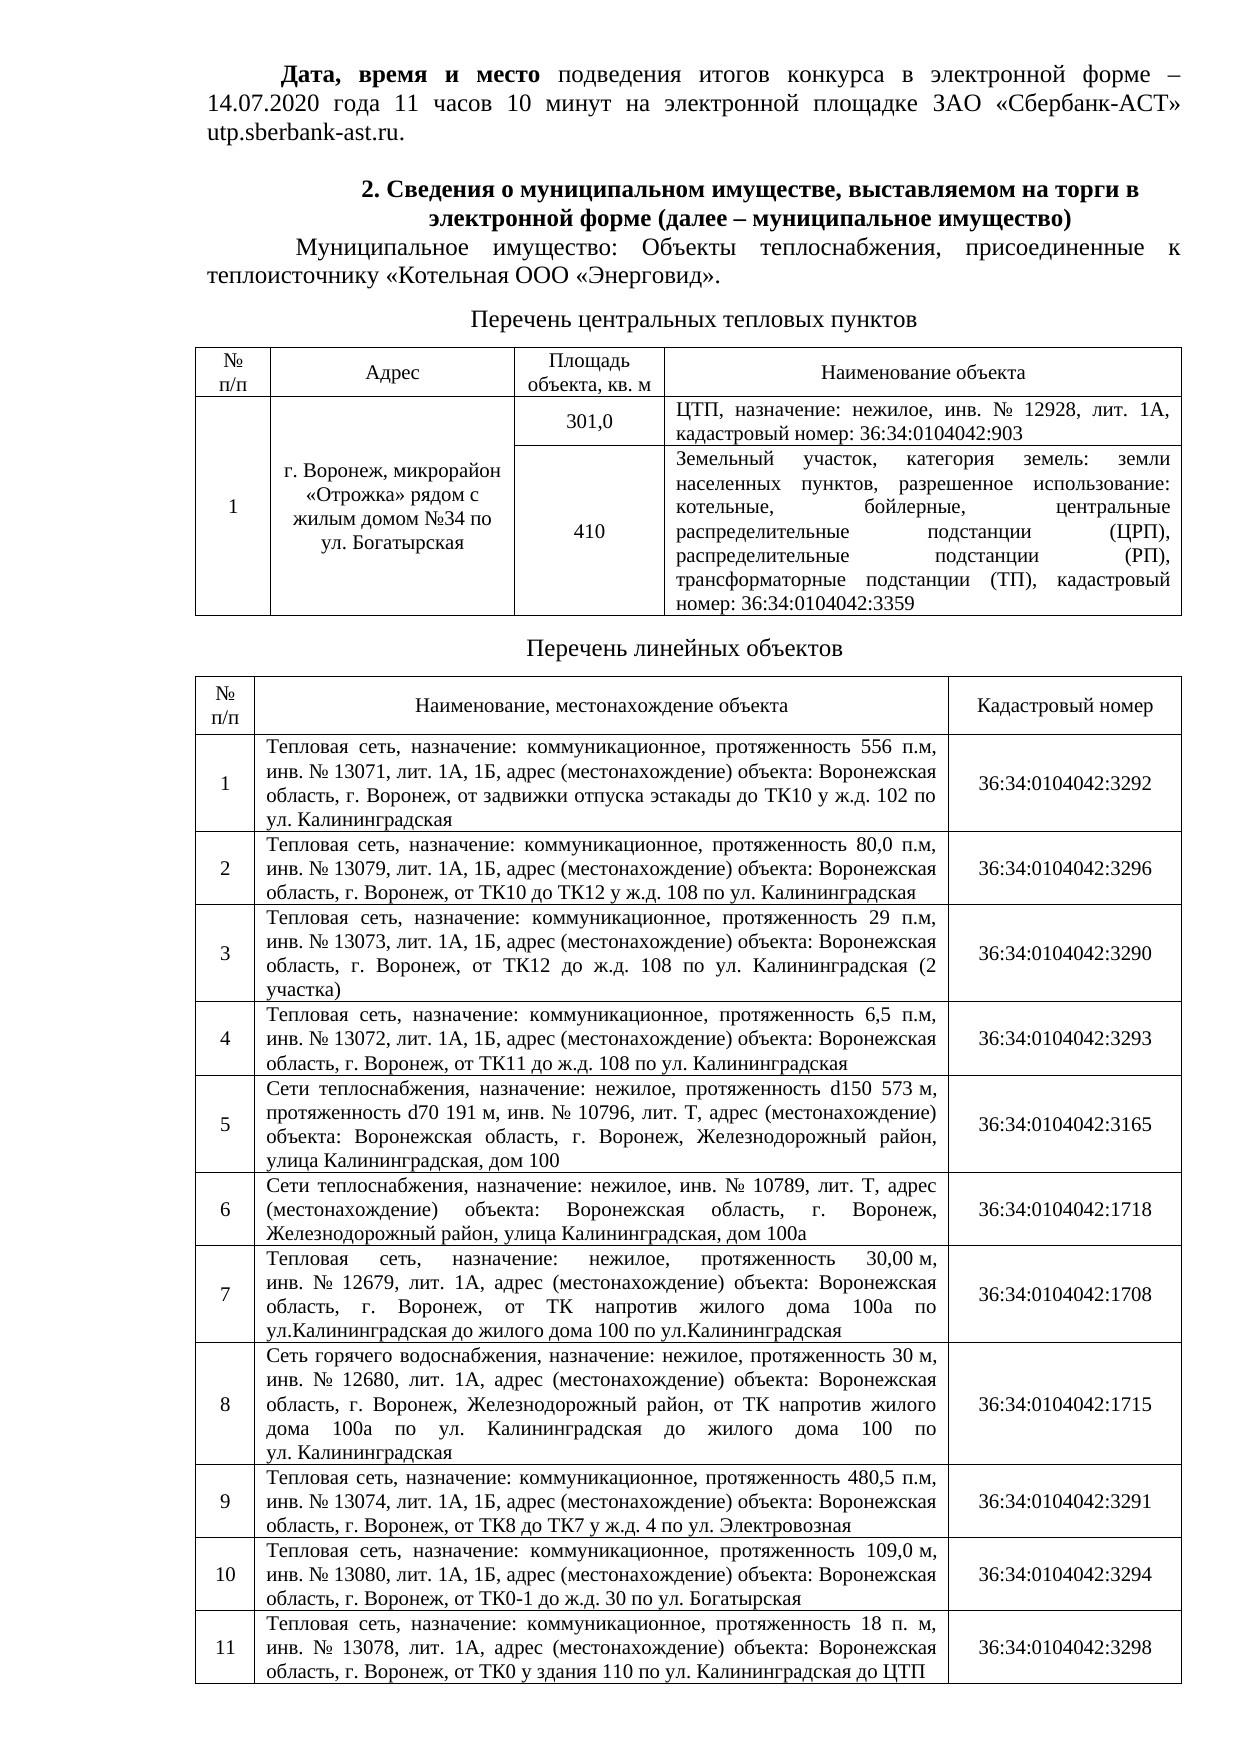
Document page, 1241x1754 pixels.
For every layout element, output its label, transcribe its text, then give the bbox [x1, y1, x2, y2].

table_cell 7 [196, 1246, 254, 1342]
text Перечень центральных тепловых пунктов [207, 304, 1181, 332]
table_cell 36:34:0104042:3293 [949, 1002, 1181, 1074]
table_cell 36:34:0104042:1718 [949, 1173, 1181, 1245]
table_cell 1 [196, 397, 270, 615]
table_cell Тепловая сеть, назначение: коммуникационное, протяженность 18 п. м, инв. № 13078, лит. 1А, адрес (местонахождение) объекта: Воронежская область, г. Воронеж, от ТК0 у здания 110 по ул. Калининградская до ЦТП [255, 1611, 948, 1683]
table_cell Тепловая сеть, назначение: коммуникационное, протяженность 556 п.м, инв. № 13071, лит. 1А, 1Б, адрес (местонахождение) объекта: Воронежская область, г. Воронеж, от задвижки отпуска эстакады до ТК10 у ж.д. 102 по ул. Калининградская [255, 735, 948, 831]
text Перечень линейных объектов [188, 633, 1181, 662]
table_cell Земельный участок, категория земель: земли населенных пунктов, разрешенное использование: котельные, бойлерные, центральные распределительные подстанции (ЦРП), распределительные подстанции (РП), трансформаторные подстанции (ТП), кадастровый номер: 36:34:0104042:3359 [665, 446, 1181, 615]
text Дата, время и место подведения итогов конкурса в электронной форме – 14.07.2020 года 11 часов 10 минут на электронной площадке ЗАО «Сбербанк-АСТ» utp.sberbank-ast.ru. [207, 59, 1181, 145]
table_cell Тепловая сеть, назначение: коммуникационное, протяженность 6,5 п.м, инв. № 13072, лит. 1А, 1Б, адрес (местонахождение) объекта: Воронежская область, г. Воронеж, от ТК11 до ж.д. 108 по ул. Калининградская [255, 1002, 948, 1074]
table_cell 2 [196, 832, 254, 904]
table_cell 9 [196, 1465, 254, 1537]
table_cell 4 [196, 1002, 254, 1074]
table_cell Сети теплоснабжения, назначение: нежилое, инв. № 10789, лит. Т, адрес (местонахождение) объекта: Воронежская область, г. Воронеж, Железнодорожный район, улица Калининградская, дом 100а [255, 1173, 948, 1245]
table_cell г. Воронеж, микрорайон «Отрожка» рядом с жилым домом №34 по ул. Богатырская [271, 397, 514, 615]
table_cell 1 [196, 735, 254, 831]
table_cell 8 [196, 1343, 254, 1464]
table_cell ЦТП, назначение: нежилое, инв. № 12928, лит. 1А, кадастровый номер: 36:34:0104042:903 [665, 397, 1181, 445]
table_cell 36:34:0104042:1715 [949, 1343, 1181, 1464]
table_header Кадастровый номер [949, 677, 1181, 733]
list 2. Сведения о муниципальном имуществе, выставляемом на торги в электронной форме (далее – муниципальное имущество) [319, 174, 1181, 232]
table_header № п/п [196, 677, 254, 733]
table_cell Тепловая сеть, назначение: нежилое, протяженность 30,00 м, инв. № 12679, лит. 1А, адрес (местонахождение) объекта: Воронежская область, г. Воронеж, от ТК напротив жилого дома 100а по ул.Калининградская до жилого дома 100 по ул.Калининградская [255, 1246, 948, 1342]
table_cell Сети теплоснабжения, назначение: нежилое, протяженность d150 573 м, протяженность d70 191 м, инв. № 10796, лит. Т, адрес (местонахождение) объекта: Воронежская область, г. Воронеж, Железнодорожный район, улица Калининградская, дом 100 [255, 1076, 948, 1172]
table_cell 11 [196, 1611, 254, 1683]
table_cell 36:34:0104042:3298 [949, 1611, 1181, 1683]
table_header № п/п [196, 348, 270, 396]
table_cell 36:34:0104042:1708 [949, 1246, 1181, 1342]
table_header Адрес [271, 348, 514, 396]
table_cell 36:34:0104042:3165 [949, 1076, 1181, 1172]
table_cell Тепловая сеть, назначение: коммуникационное, протяженность 80,0 п.м, инв. № 13079, лит. 1А, 1Б, адрес (местонахождение) объекта: Воронежская область, г. Воронеж, от ТК10 до ТК12 у ж.д. 108 по ул. Калининградская [255, 832, 948, 904]
table_cell 6 [196, 1173, 254, 1245]
table_cell 301,0 [515, 397, 664, 445]
table_cell 5 [196, 1076, 254, 1172]
table_cell Тепловая сеть, назначение: коммуникационное, протяженность 480,5 п.м, инв. № 13074, лит. 1А, 1Б, адрес (местонахождение) объекта: Воронежская область, г. Воронеж, от ТК8 до ТК7 у ж.д. 4 по ул. Электровозная [255, 1465, 948, 1537]
table_cell 36:34:0104042:3290 [949, 905, 1181, 1001]
table_cell 410 [515, 446, 664, 615]
table_cell Тепловая сеть, назначение: коммуникационное, протяженность 109,0 м, инв. № 13080, лит. 1А, 1Б, адрес (местонахождение) объекта: Воронежская область, г. Воронеж, от ТК0-1 до ж.д. 30 по ул. Богатырская [255, 1538, 948, 1610]
table_header Площадь объекта, кв. м [515, 348, 664, 396]
table_header Наименование, местонахождение объекта [255, 677, 948, 733]
table_header Наименование объекта [665, 348, 1181, 396]
table_cell 36:34:0104042:3292 [949, 735, 1181, 831]
table_cell Сеть горячего водоснабжения, назначение: нежилое, протяженность 30 м, инв. № 12680, лит. 1А, адрес (местонахождение) объекта: Воронежская область, г. Воронеж, Железнодорожный район, от ТК напротив жилого дома 100а по ул. Калининградская до жилого дома 100 по ул. Калининградская [255, 1343, 948, 1464]
table_cell 10 [196, 1538, 254, 1610]
table_cell Тепловая сеть, назначение: коммуникационное, протяженность 29 п.м, инв. № 13073, лит. 1А, 1Б, адрес (местонахождение) объекта: Воронежская область, г. Воронеж, от ТК12 до ж.д. 108 по ул. Калининградская (2 участка) [255, 905, 948, 1001]
table_cell 36:34:0104042:3296 [949, 832, 1181, 904]
table_cell 36:34:0104042:3294 [949, 1538, 1181, 1610]
table_cell 36:34:0104042:3291 [949, 1465, 1181, 1537]
text Муниципальное имущество: Объекты теплоснабжения, присоединенные к теплоисточнику «Котельная ООО «Энерговид». [207, 232, 1181, 289]
table_cell 3 [196, 905, 254, 1001]
